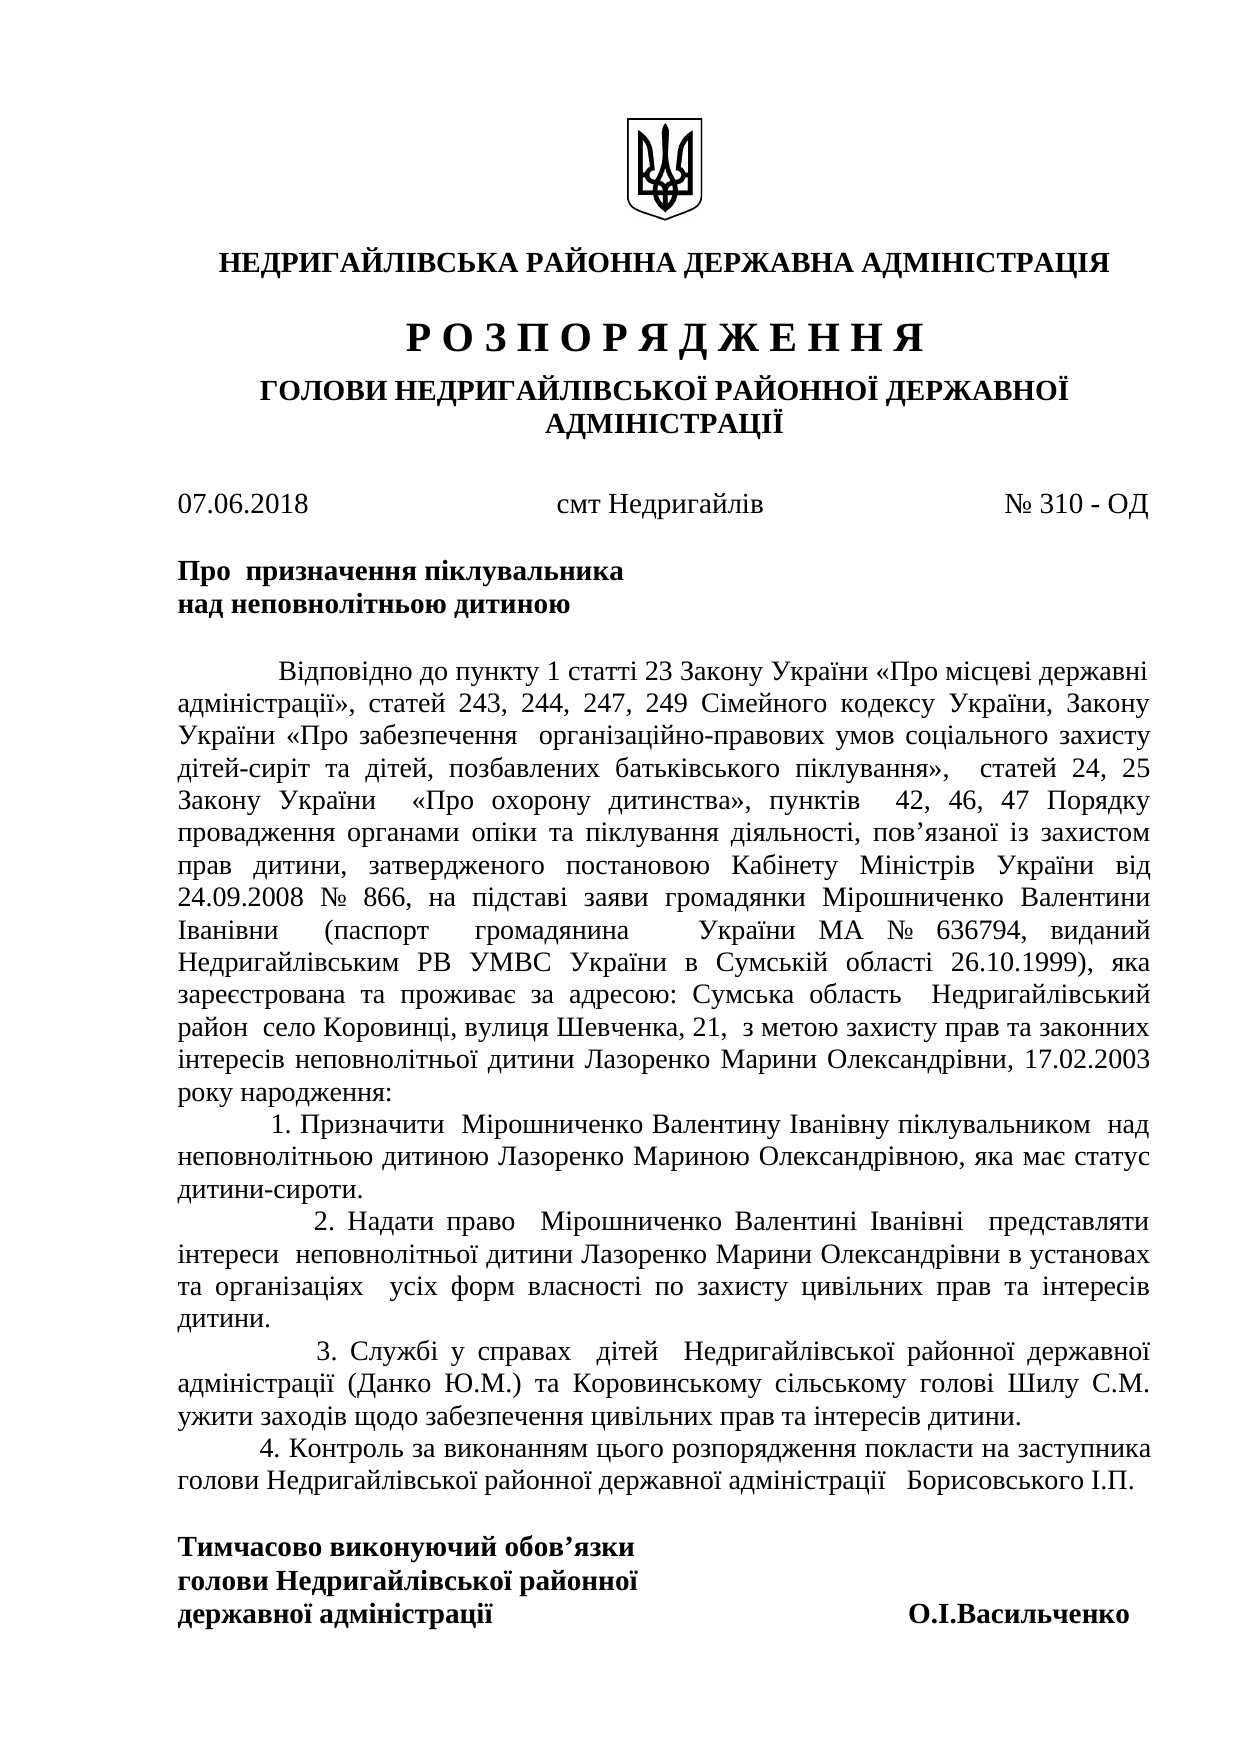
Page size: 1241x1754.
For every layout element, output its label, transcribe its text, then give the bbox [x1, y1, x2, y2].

text 3. Службі у справах дітей Недригайлівської районної державної адміністрації (Данко Ю.М.) та Коровинському сільському голові Шилу С.М. ужити заходів щодо забезпечення цивільних прав та інтересів дитини. [177, 1334, 1152, 1431]
text 2. Надати право Мірошниченко Валентині Іванівні представляти інтереси неповнолітньої дитини Лазоренко Марини Олександрівни в установах та організаціях усіх форм власності по захисту цивільних прав та інтересів дитини. [177, 1204, 1152, 1334]
text ГОЛОВИ НЕДРИГАЙЛІВСЬКОЇ РАЙОННОЇ ДЕРЖАВНОЇ АДМІНІСТРАЦІЇ [177, 373, 1152, 440]
text голови Недригайлівської районної [177, 1563, 1152, 1596]
text 4. Контроль за виконанням цього розпорядження покласти на заступника голови Недригайлівської районної державної адміністрації Борисовського І.П. [177, 1431, 1152, 1496]
text над неповнолітньою дитиною [177, 586, 1152, 620]
text Тимчасово виконуючий обов’язки [177, 1529, 1152, 1563]
text Про призначення піклувальника [177, 553, 1152, 586]
text 1. Призначити Мірошниченко Валентину Іванівну піклувальником над неповнолітньою дитиною Лазоренко Мариною Олександрівною, яка має статус дитини-сироти. [177, 1107, 1152, 1204]
text НЕДРИГАЙЛІВСЬКА РАЙОННА ДЕРЖАВНА АДМІНІСТРАЦІЯ [177, 245, 1152, 279]
text Відповідно до пункту 1 статті 23 Закону України «Про місцеві державні адміністрації», статей 243, 244, 247, 249 Сімейного кодексу України, Закону України «Про забезпечення організаційно-правових умов соціального захисту дітей-сиріт та дітей, позбавлених батьківського піклування», статей 24, 25 Закону України «Про охорону дитинства», пунктів 42, 46, 47 Порядку провадження органами опіки та піклування діяльності, пов’язаної із захистом прав дитини, затвердженого постановою Кабінету Міністрів України від 24.09.2008 № 866, на підставі заяви громадянки Мірошниченко Валентини Іванівни (паспорт громадянина України МА № 636794, виданий Недригайлівським РВ УМВС України в Сумській області 26.10.1999), яка зареєстрована та проживає за адресою: Сумська область Недригайлівський район село Коровинці, вулиця Шевченка, 21, з метою захисту прав та законних інтересів неповнолітньої дитини Лазоренко Марини Олександрівни, 17.02.2003 року народження: [177, 653, 1152, 1107]
text 07.06.2018 смт Недригайлів № 310 - ОД [177, 486, 1152, 519]
text Р О З П О Р Я Д Ж Е Н Н Я [177, 312, 1152, 360]
picture [626, 118, 703, 222]
text державної адміністрації О.І.Васильченко [177, 1596, 1152, 1630]
